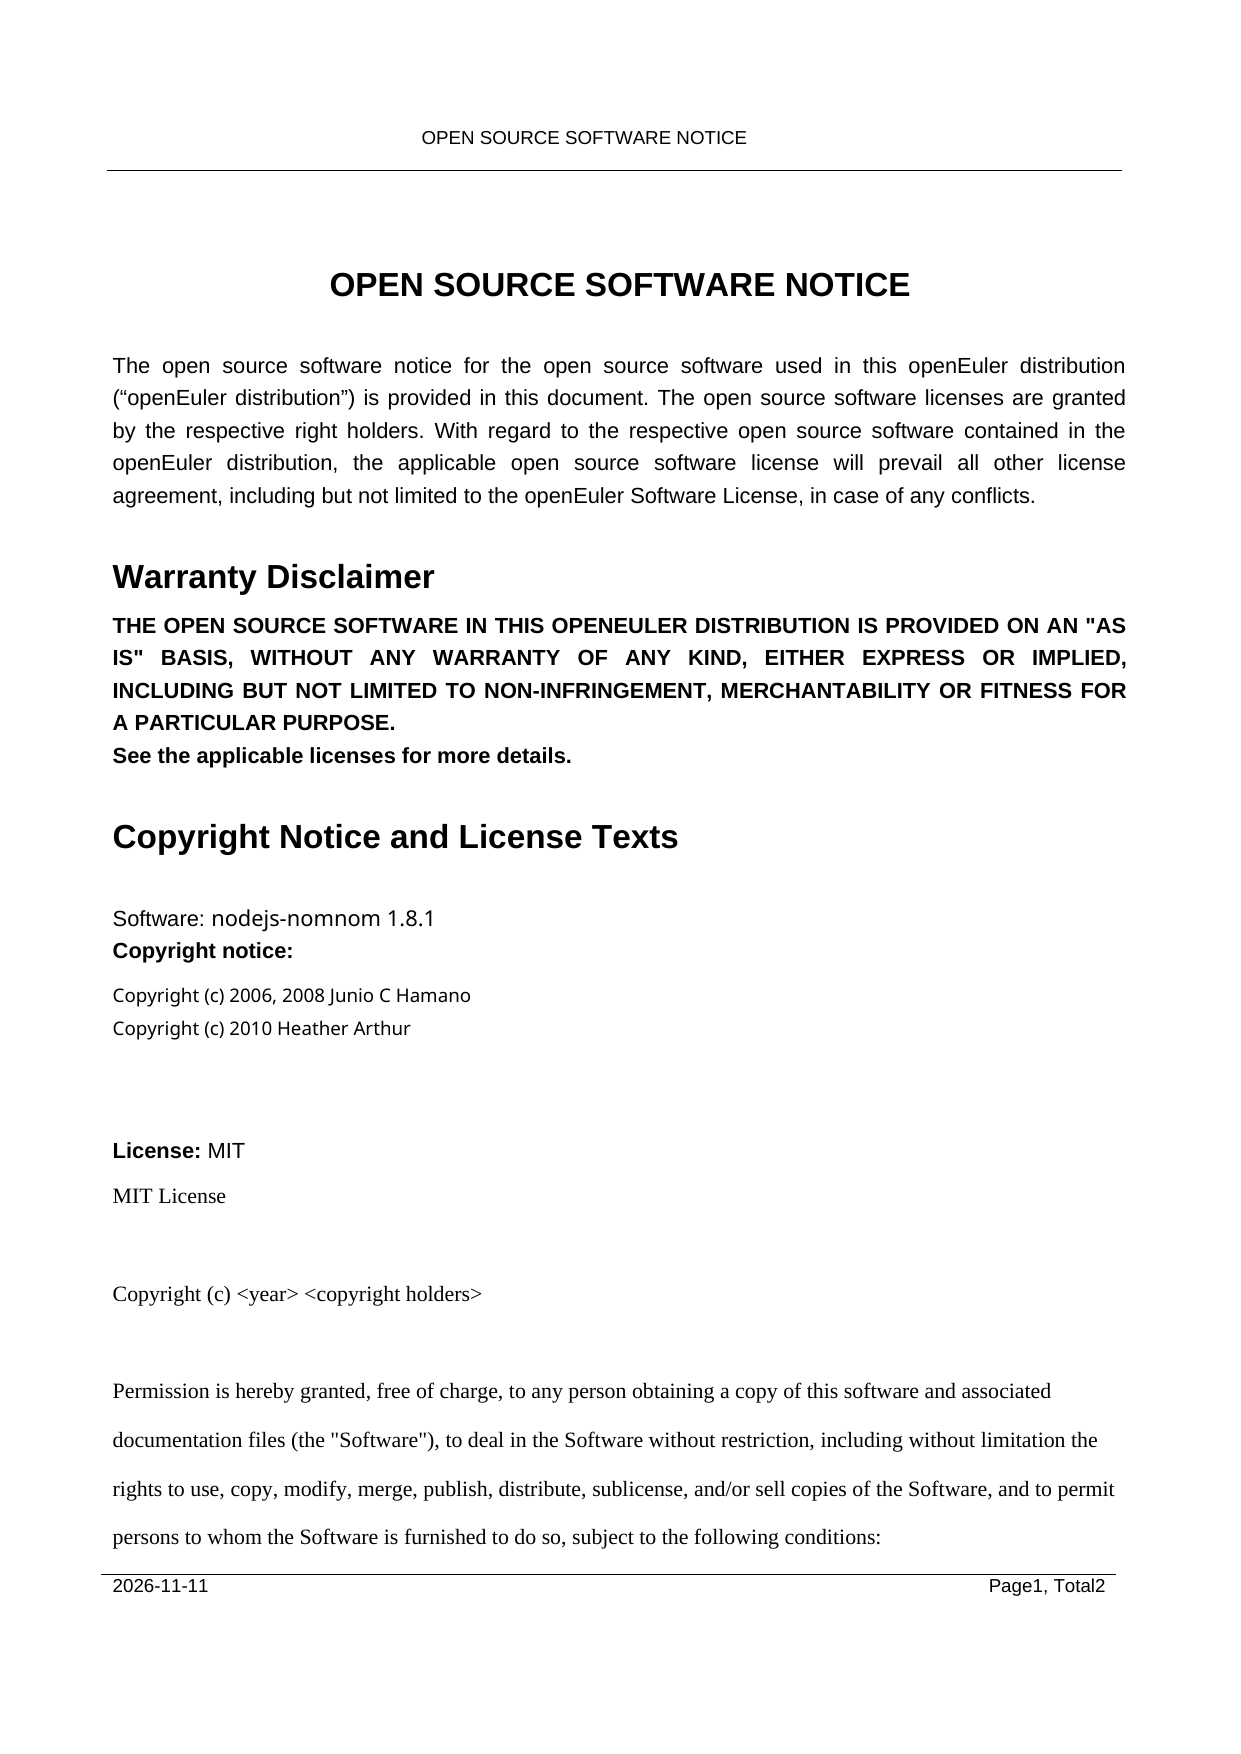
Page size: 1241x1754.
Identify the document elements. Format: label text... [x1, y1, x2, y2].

text Software: nodejs-nomnom 1.8.1 [112, 901, 1128, 934]
text Warranty Disclaimer [112, 544, 1128, 609]
text Copyright (c) 2006, 2008 Junio C Hamano [112, 979, 1128, 1012]
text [112, 1179, 1128, 1553]
text Copyright (c) 2010 Heather Arthur [112, 1012, 1128, 1044]
text Copyright Notice and License Texts [112, 804, 1128, 869]
text THE OPEN SOURCE SOFTWARE IN THIS OPENEULER DISTRIBUTION IS PROVIDED ON AN "AS IS" BASIS, WITHOUT ANY WARRANTY OF ANY KIND, EITHER EXPRESS OR IMPLIED, INCLUDING BUT NOT LIMITED TO NON-INFRINGEMENT, MERCHANTABILITY OR FITNESS FOR A PARTICULAR PURPOSE. See the applicable licenses for more details. [112, 609, 1128, 771]
text Copyright notice: [112, 934, 1128, 966]
text License: MIT [112, 1134, 1128, 1167]
text OPEN SOURCE SOFTWARE NOTICE [112, 251, 1128, 316]
text The open source software notice for the open source software used in this openEuler distribution (“openEuler distribution”) is provided in this document. The open source software licenses are granted by the respective right holders. With regard to the respective open source software contained in the openEuler distribution, the applicable open source software license will prevail all other license agreement, including but not limited to the openEuler Software License, in case of any conflicts. [112, 349, 1128, 511]
